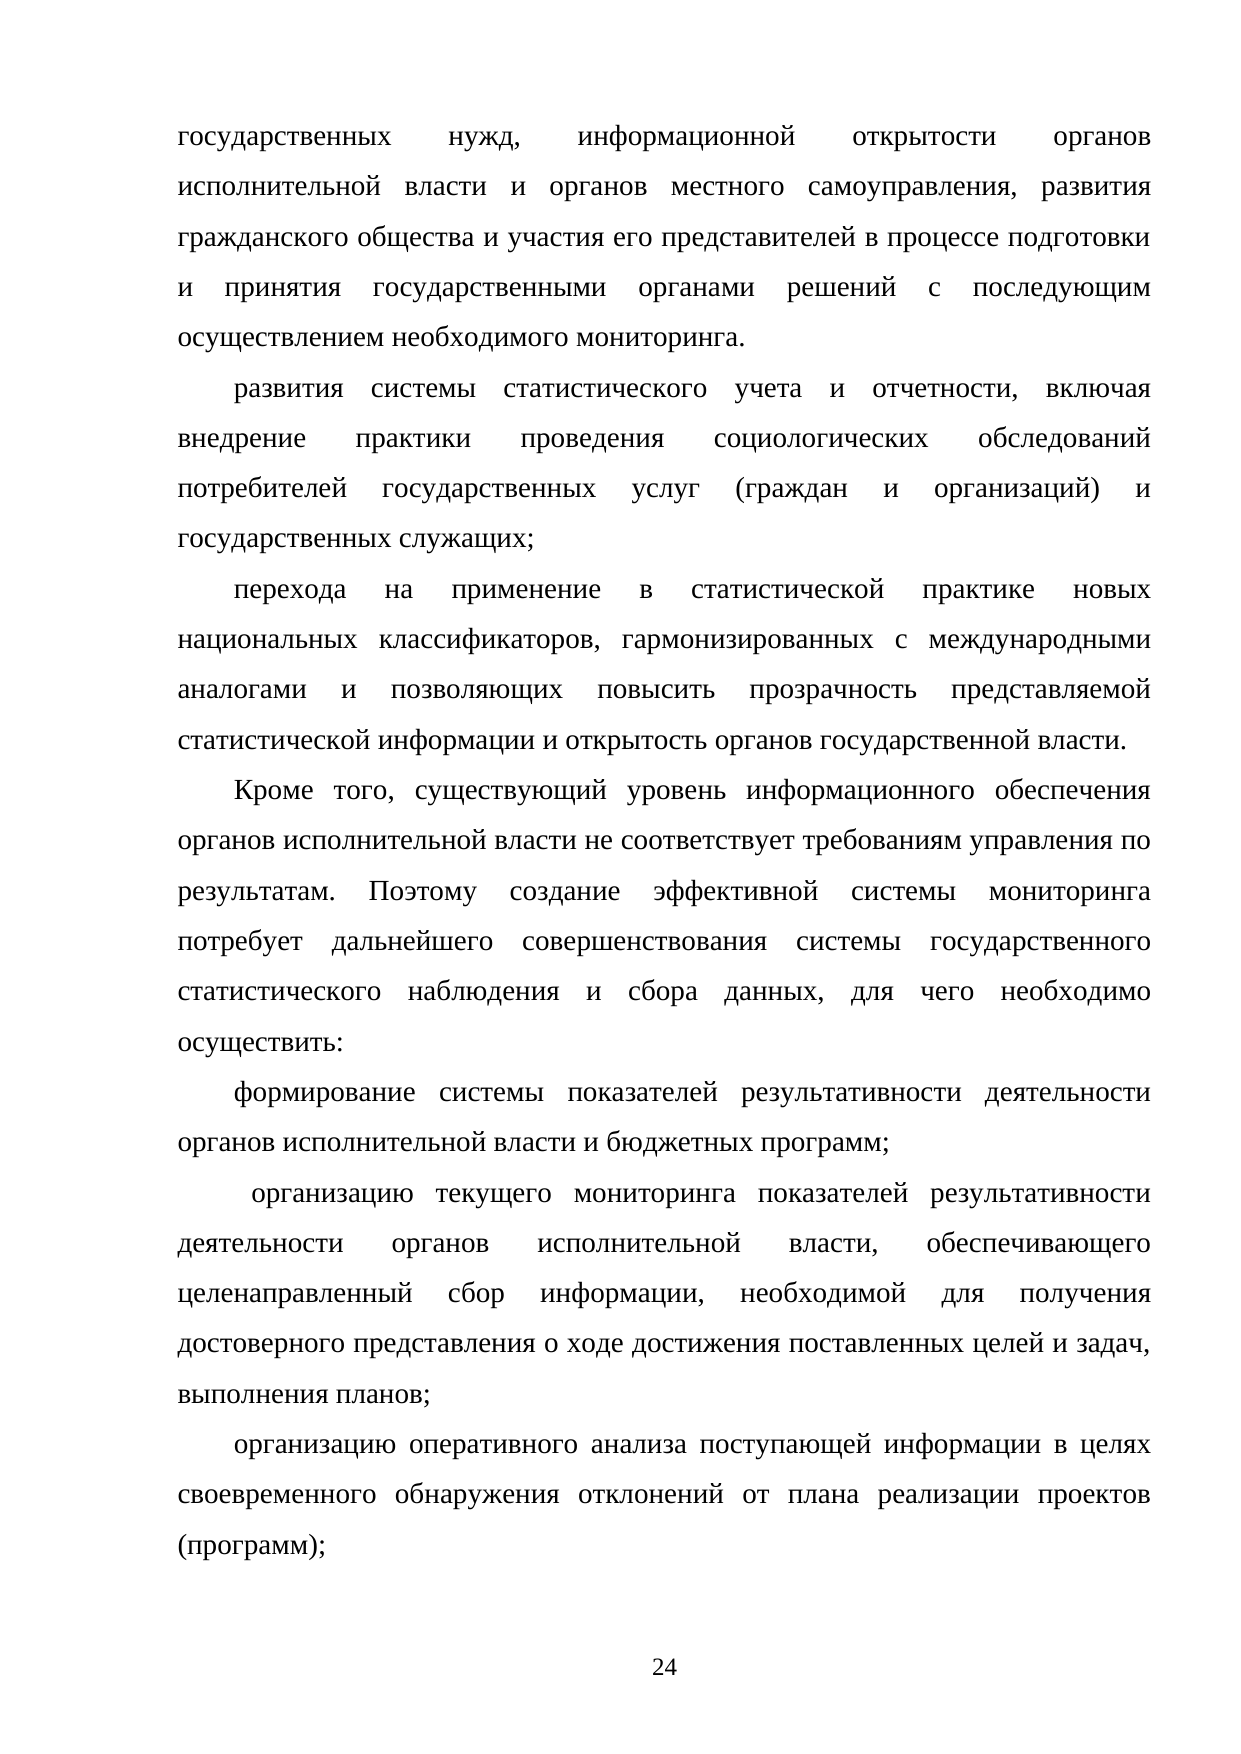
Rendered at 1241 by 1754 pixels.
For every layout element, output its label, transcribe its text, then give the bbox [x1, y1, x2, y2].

text формирование системы показателей результативности деятельности органов исполнительной власти и бюджетных программ; [177, 1074, 1152, 1158]
text развития системы статистического учета и отчетности, включая внедрение практики проведения социологических обследований потребителей государственных услуг (граждан и организаций) и государственных служащих; [177, 370, 1152, 554]
text Кроме того, существующий уровень информационного обеспечения органов исполнительной власти не соответствует требованиям управления по результатам. Поэтому создание эффективной системы мониторинга потребует дальнейшего совершенствования системы государственного статистического наблюдения и сбора данных, для чего необходимо осуществить: [177, 772, 1152, 1057]
text организацию оперативного анализа поступающей информации в целях своевременного обнаружения отклонений от плана реализации проектов (программ); [177, 1426, 1152, 1560]
text перехода на применение в статистической практике новых национальных классификаторов, гармонизированных с международными аналогами и позволяющих повысить прозрачность представляемой статистической информации и открытость органов государственной власти. [177, 571, 1152, 755]
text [177, 118, 1152, 353]
text организацию текущего мониторинга показателей результативности деятельности органов исполнительной власти, обеспечивающего целенаправленный сбор информации, необходимой для получения достоверного представления о ходе достижения поставленных целей и задач, выполнения планов; [177, 1175, 1152, 1409]
